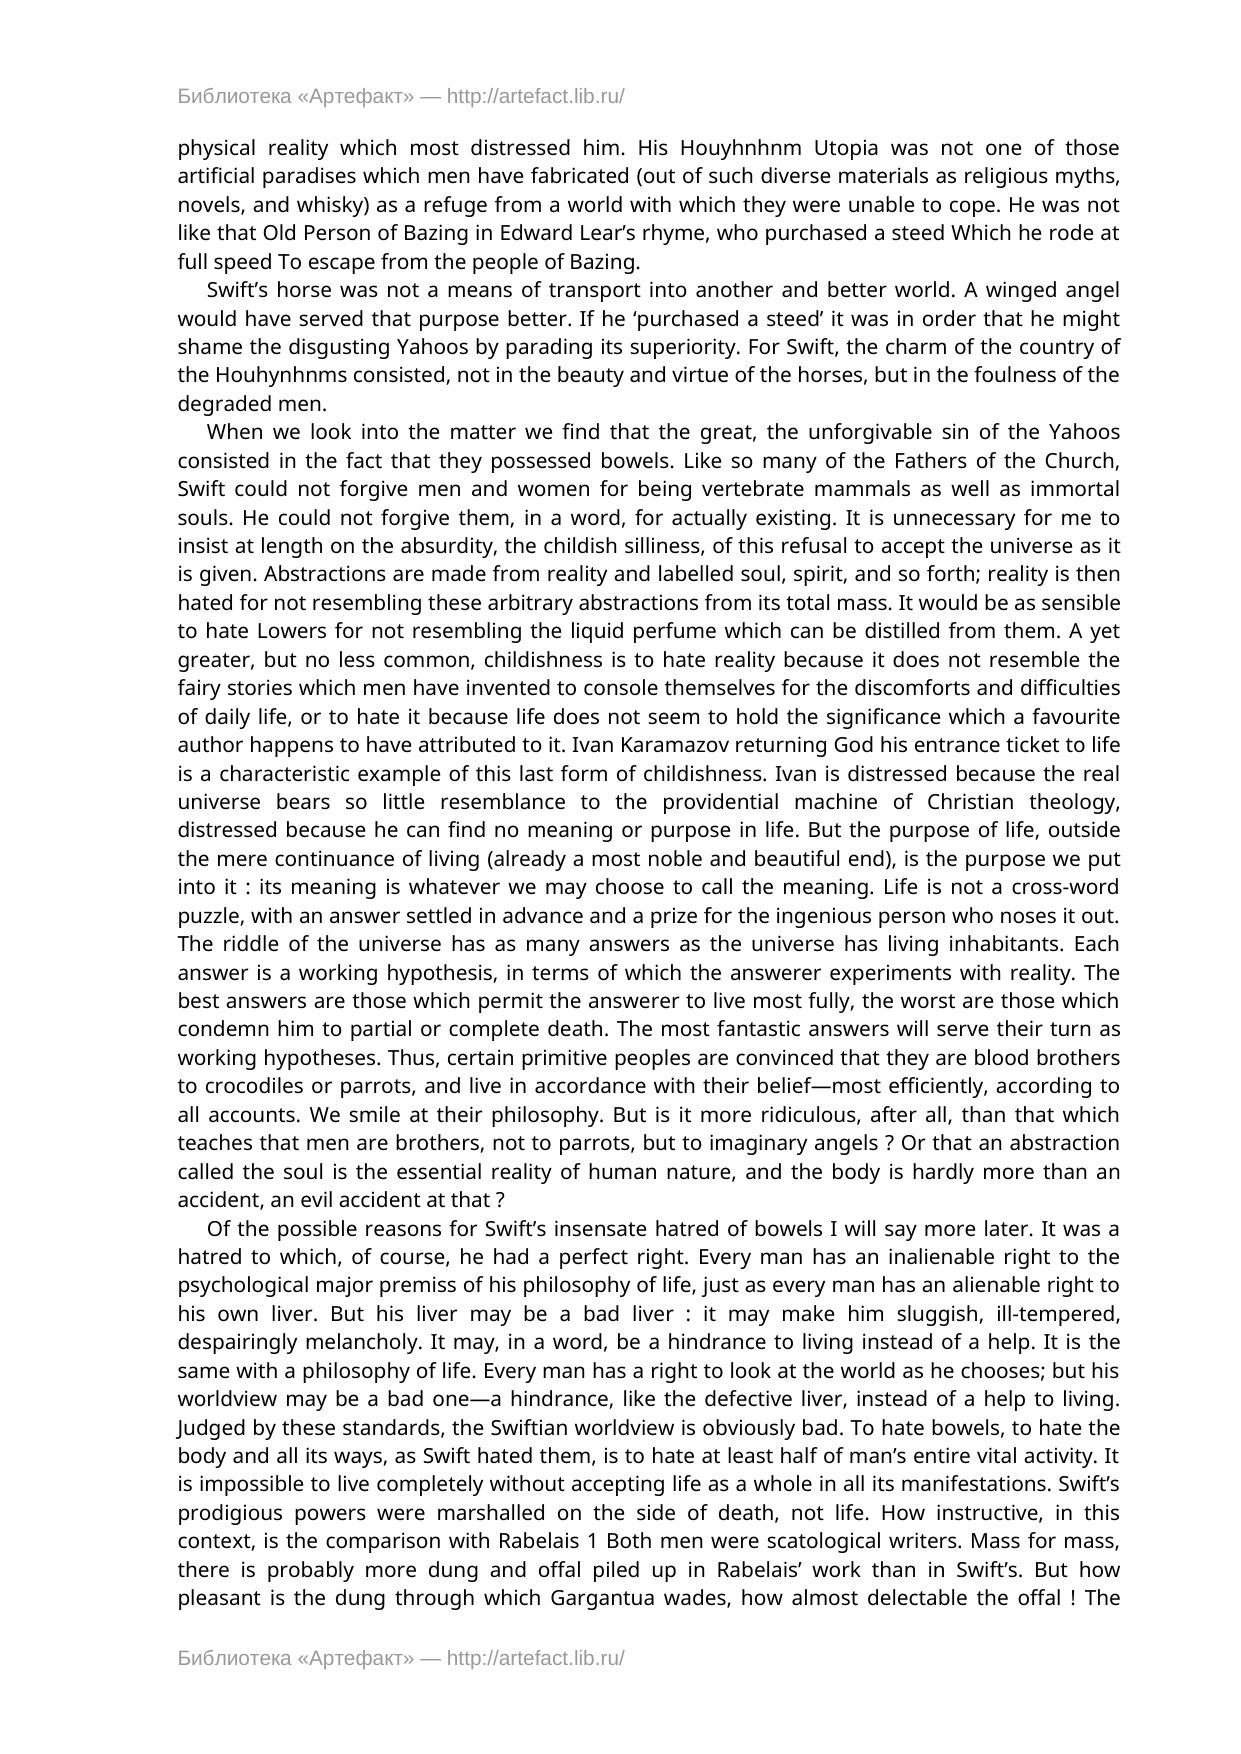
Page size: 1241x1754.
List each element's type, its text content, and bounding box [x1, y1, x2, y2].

text Swift’s horse was not a means of transport into another and better world. A winged angel would have served that purpose better. If he ‘purchased a steed’ it was in order that he might shame the disgusting Yahoos by parading its superiority. For Swift, the charm of the country of the Houhynhnms consisted, not in the beauty and virtue of the horses, but in the foulness of the degraded men. [177, 275, 1122, 417]
text When we look into the matter we find that the great, the unforgivable sin of the Yahoos consisted in the fact that they possessed bowels. Like so many of the Fathers of the Church, Swift could not forgive men and women for being vertebrate mammals as well as immortal souls. He could not forgive them, in a word, for actually existing. It is unnecessary for me to insist at length on the absurdity, the childish silliness, of this refusal to accept the universe as it is given. Abstractions are made from reality and labelled soul, spirit, and so forth; reality is then hated for not resembling these arbitrary abstractions from its total mass. It would be as sensible to hate Lowers for not resembling the liquid perfume which can be distilled from them. A yet greater, but no less common, childishness is to hate reality because it does not resemble the fairy stories which men have invented to console themselves for the discomforts and difficulties of daily life, or to hate it because life does not seem to hold the significance which a favourite author happens to have attributed to it. Ivan Karamazov returning God his entrance ticket to life is a characteristic example of this last form of childishness. Ivan is distressed because the real universe bears so little resemblance to the providential machine of Christian theology, distressed because he can find no meaning or purpose in life. But the purpose of life, outside the mere continuance of living (already a most noble and beautiful end), is the purpose we put into it : its meaning is whatever we may choose to call the meaning. Life is not a cross-word puzzle, with an answer settled in advance and a prize for the ingenious person who noses it out. The riddle of the universe has as many answers as the universe has living inhabitants. Each answer is a working hypothesis, in terms of which the answerer experiments with reality. The best answers are those which permit the answerer to live most fully, the worst are those which condemn him to partial or complete death. The most fantastic answers will serve their turn as working hypotheses. Thus, certain primitive peoples are convinced that they are blood brothers to crocodiles or parrots, and live in accordance with their belief—most efficiently, according to all accounts. We smile at their philosophy. But is it more ridiculous, after all, than that which teaches that men are brothers, not to parrots, but to imaginary angels ? Or that an abstraction called the soul is the essential reality of human nature, and the body is hardly more than an accident, an evil accident at that ? [177, 417, 1122, 1214]
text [177, 1214, 1122, 1612]
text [177, 133, 1122, 275]
